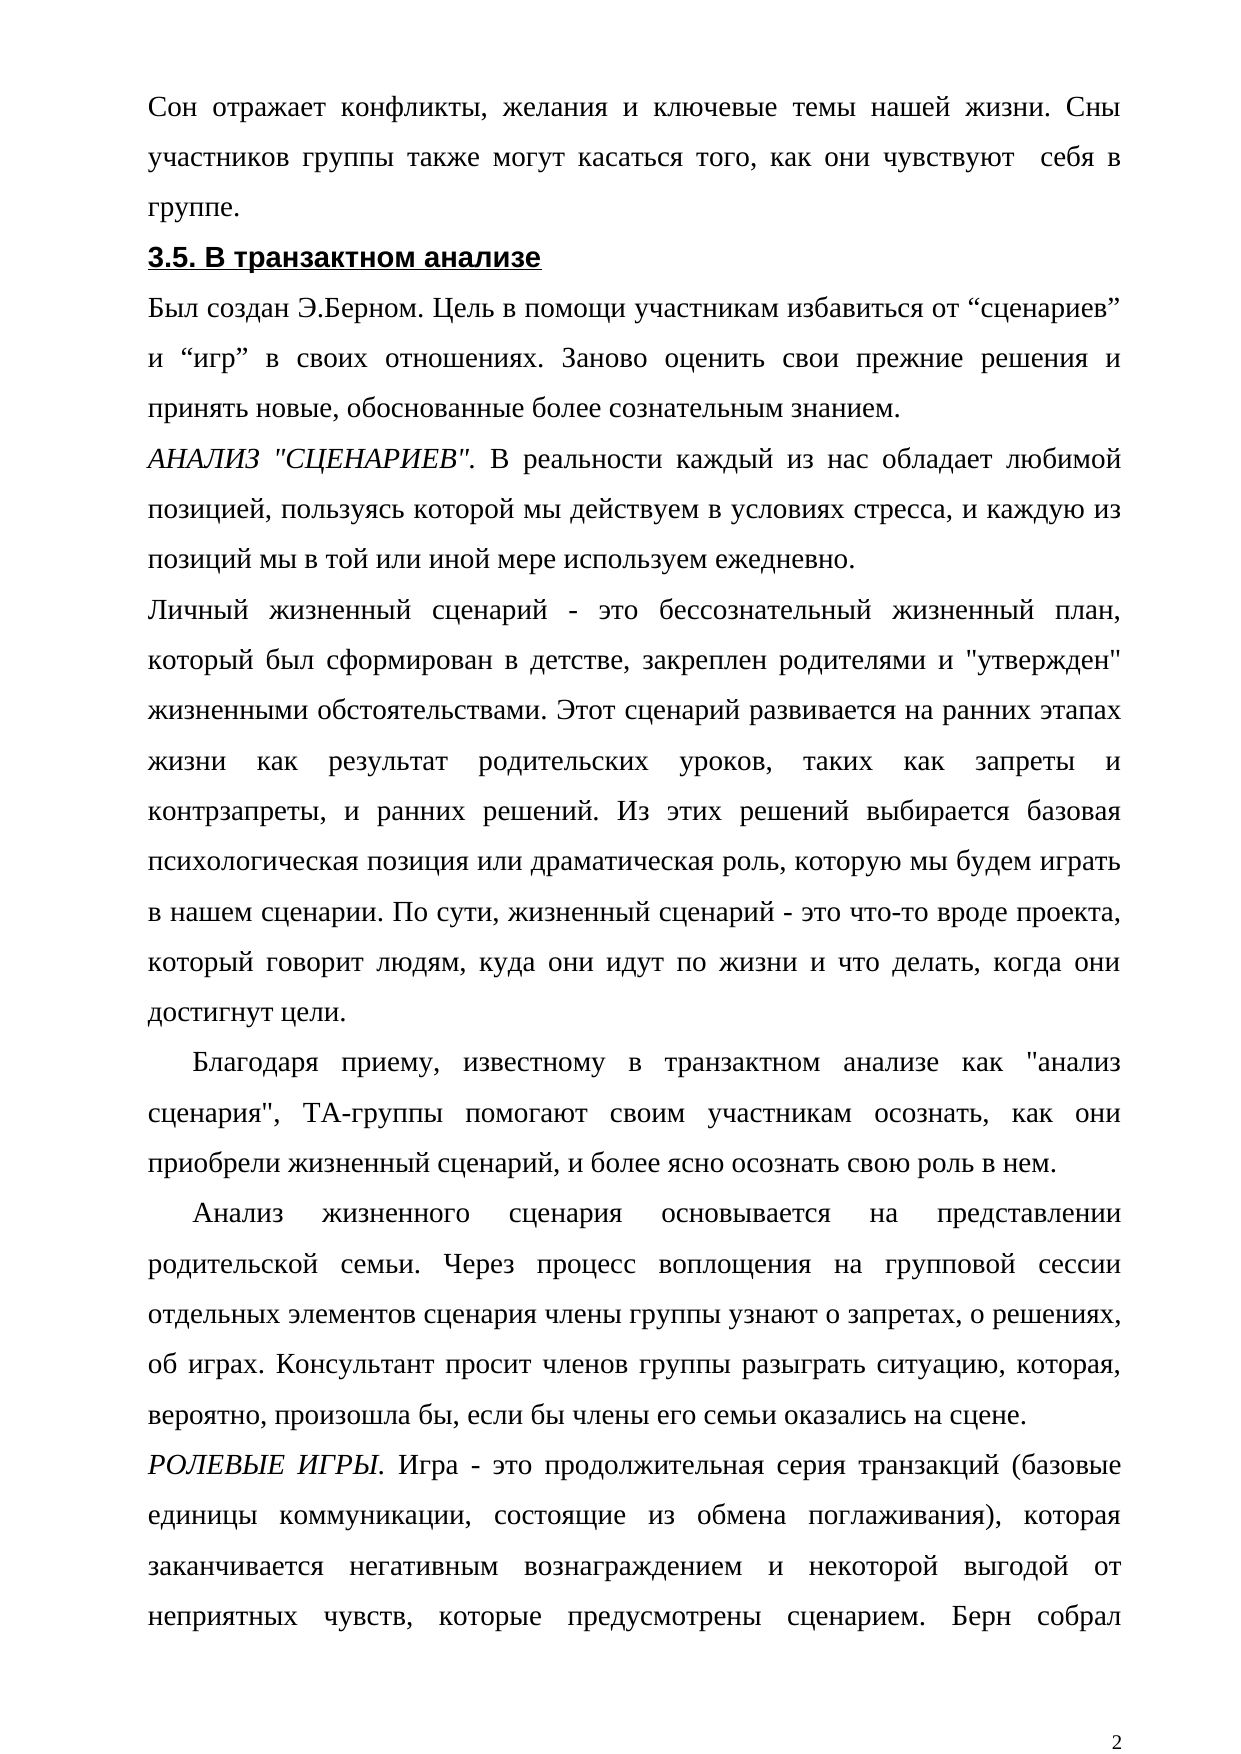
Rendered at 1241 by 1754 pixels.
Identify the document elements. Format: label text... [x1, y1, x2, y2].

text 3.5. В транзактном анализе [148, 239, 1122, 273]
text Был создан Э.Берном. Цель в помощи участникам избавиться от “сценариев” и “игр” в своих отношениях. Заново оценить свои прежние решения и принять новые, обоснованные более сознательным знанием. [148, 290, 1122, 424]
text Личный жизненный сценарий - это бессознательный жизненный план, который был сформирован в детстве, закреплен родителями и "утвержден" жизненными обстоятельствами. Этот сценарий развивается на ранних этапах жизни как результат родительских уроков, таких как запреты и контрзапреты, и ранних решений. Из этих решений выбирается базовая психологическая позиция или драматическая роль, которую мы будем играть в нашем сценарии. По сути, жизненный сценарий - это что-то вроде проекта, который говорит людям, куда они идут по жизни и что делать, когда они достигнут цели. [148, 592, 1122, 1028]
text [148, 1447, 1122, 1632]
text АНАЛИЗ "СЦЕНАРИЕВ". В реальности каждый из нас обладает любимой позицией, пользуясь которой мы действуем в условиях стресса, и каждую из позиций мы в той или иной мере используем ежедневно. [148, 441, 1122, 575]
text Благодаря приему, известному в транзактном анализе как "анализ сценария", ТА-группы помогают своим участникам осознать, как они приобрели жизненный сценарий, и более ясно осознать свою роль в нем. [148, 1044, 1122, 1179]
text Сон отражает конфликты, желания и ключевые темы нашей жизни. Сны участников группы также могут касаться того, как они чувствуют себя в группе. [148, 89, 1122, 223]
text Анализ жизненного сценария основывается на представлении родительской семьи. Через процесс воплощения на групповой сессии отдельных элементов сценария члены группы узнают о запретах, о решениях, об играх. Консультант просит членов группы разыграть ситуацию, которая, вероятно, произошла бы, если бы члены его семьи оказались на сцене. [148, 1196, 1122, 1430]
